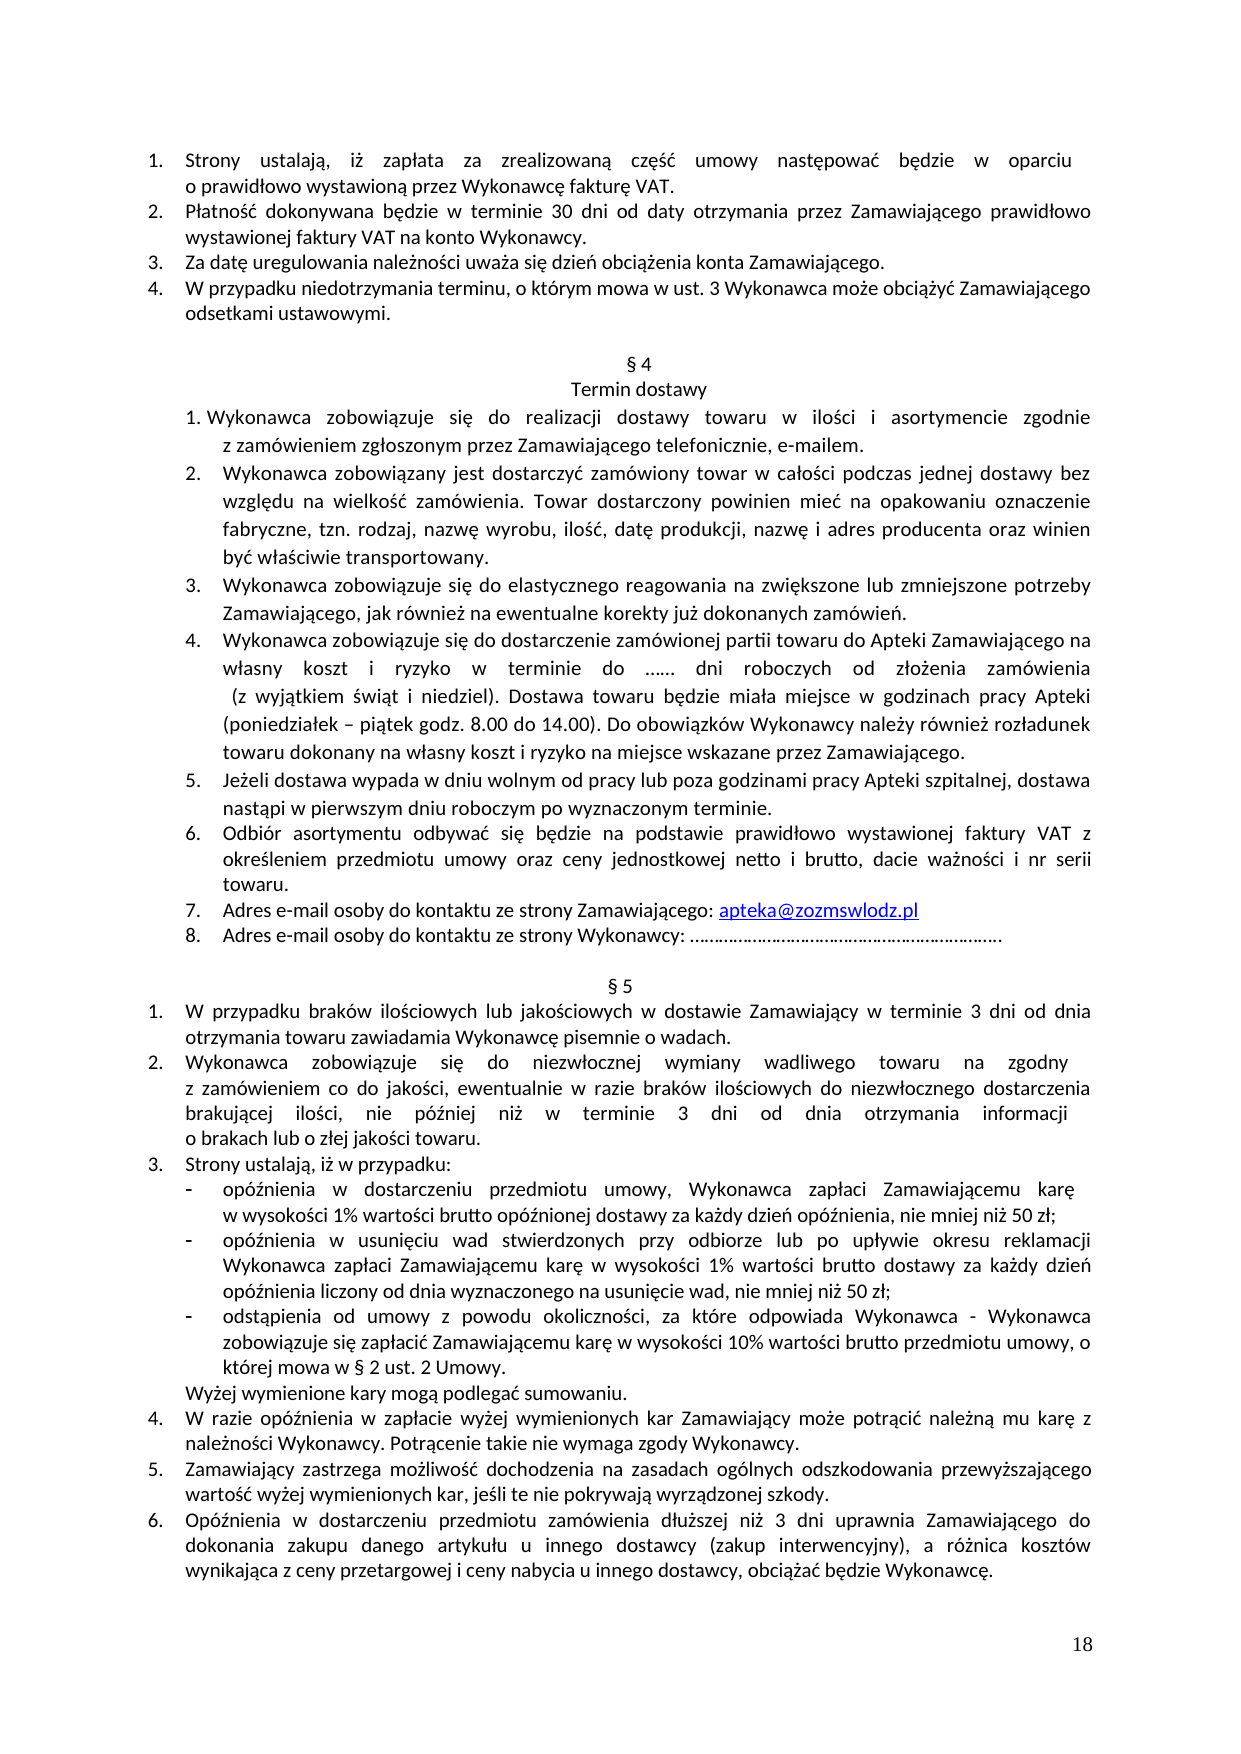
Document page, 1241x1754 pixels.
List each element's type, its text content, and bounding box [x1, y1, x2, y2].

list Odbiór asortymentu odbywać się będzie na podstawie prawidłowo wystawionej faktury VAT z określeniem przedmiotu umowy oraz ceny jednostkowej netto i brutto, dacie ważności i nr serii towaru. [185, 821, 1093, 897]
list W razie opóźnienia w zapłacie wyżej wymienionych kar Zamawiający może potrącić należną mu karę z należności Wykonawcy. Potrącenie takie nie wymaga zgody Wykonawcy. [148, 1405, 1093, 1456]
list Wykonawca zobowiązany jest dostarczyć zamówiony towar w całości podczas jednej dostawy bez względu na wielkość zamówienia. Towar dostarczony powinien mieć na opakowaniu oznaczenie fabryczne, tzn. rodzaj, nazwę wyrobu, ilość, datę produkcji, nazwę i adres producenta oraz winien być właściwie transportowany. [185, 458, 1093, 569]
list W przypadku niedotrzymania terminu, o którym mowa w ust. 3 Wykonawca może obciążyć Zamawiającego odsetkami ustawowymi. [148, 275, 1093, 326]
list Wykonawca zobowiązuje się do dostarczenie zamówionej partii towaru do Apteki Zamawiającego na własny koszt i ryzyko w terminie do …… dni roboczych od złożenia zamówienia (z wyjątkiem świąt i niedziel). Dostawa towaru będzie miała miejsce w godzinach pracy Apteki (poniedziałek – piątek godz. 8.00 do 14.00). Do obowiązków Wykonawcy należy również rozładunek towaru dokonany na własny koszt i ryzyko na miejsce wskazane przez Zamawiającego. [185, 625, 1093, 765]
list Zamawiający zastrzega możliwość dochodzenia na zasadach ogólnych odszkodowania przewyższającego wartość wyżej wymienionych kar, jeśli te nie pokrywają wyrządzonej szkody. [148, 1456, 1093, 1507]
list W przypadku braków ilościowych lub jakościowych w dostawie Zamawiający w terminie 3 dni od dnia otrzymania towaru zawiadamia Wykonawcę pisemnie o wadach. [148, 998, 1093, 1049]
text Termin dostawy [185, 376, 1093, 402]
list opóźnienia w usunięciu wad stwierdzonych przy odbiorze lub po upływie okresu reklamacji Wykonawca zapłaci Zamawiającemu karę w wysokości 1% wartości brutto dostawy za każdy dzień opóźnienia liczony od dnia wyznaczonego na usunięcie wad, nie mniej niż 50 zł; [185, 1227, 1093, 1303]
list Wykonawca zobowiązuje się do niezwłocznej wymiany wadliwego towaru na zgodny z zamówieniem co do jakości, ewentualnie w razie braków ilościowych do niezwłocznego dostarczenia brakującej ilości, nie później niż w terminie 3 dni od dnia otrzymania informacji o brakach lub o złej jakości towaru. [148, 1049, 1093, 1151]
text § 4 [185, 351, 1093, 376]
list Wykonawca zobowiązuje się do realizacji dostawy towaru w ilości i asortymencie zgodnie z zamówieniem zgłoszonym przez Zamawiającego telefonicznie, e-mailem. [185, 402, 1093, 458]
list Adres e-mail osoby do kontaktu ze strony Wykonawcy: ……………………………………………………….. [185, 922, 1093, 948]
list Strony ustalają, iż w przypadku: [148, 1151, 1093, 1176]
list Opóźnienia w dostarczeniu przedmiotu zamówienia dłuższej niż 3 dni uprawnia Zamawiającego do dokonania zakupu danego artykułu u innego dostawcy (zakup interwencyjny), a różnica kosztów wynikająca z ceny przetargowej i ceny nabycia u innego dostawcy, obciążać będzie Wykonawcę. [148, 1507, 1093, 1583]
list Strony ustalają, iż zapłata za zrealizowaną część umowy następować będzie w oparciu o prawidłowo wystawioną przez Wykonawcę fakturę VAT. [148, 148, 1093, 198]
list Za datę uregulowania należności uważa się dzień obciążenia konta Zamawiającego. [148, 249, 1093, 275]
list Jeżeli dostawa wypada w dniu wolnym od pracy lub poza godzinami pracy Apteki szpitalnej, dostawa nastąpi w pierwszym dniu roboczym po wyznaczonym terminie. [185, 765, 1093, 821]
list Płatność dokonywana będzie w terminie 30 dni od daty otrzymania przez Zamawiającego prawidłowo wystawionej faktury VAT na konto Wykonawcy. [148, 198, 1093, 249]
text § 5 [148, 973, 1093, 998]
list Adres e-mail osoby do kontaktu ze strony Zamawiającego: apteka@zozmswlodz.pl [185, 897, 1093, 922]
list Wykonawca zobowiązuje się do elastycznego reagowania na zwiększone lub zmniejszone potrzeby Zamawiającego, jak również na ewentualne korekty już dokonanych zamówień. [185, 569, 1093, 625]
text Wyżej wymienione kary mogą podlegać sumowaniu. [185, 1380, 1093, 1405]
list opóźnienia w dostarczeniu przedmiotu umowy, Wykonawca zapłaci Zamawiającemu karę w wysokości 1% wartości brutto opóźnionej dostawy za każdy dzień opóźnienia, nie mniej niż 50 zł; [185, 1176, 1093, 1227]
list odstąpienia od umowy z powodu okoliczności, za które odpowiada Wykonawca - Wykonawca zobowiązuje się zapłacić Zamawiającemu karę w wysokości 10% wartości brutto przedmiotu umowy, o której mowa w § 2 ust. 2 Umowy. [185, 1303, 1093, 1380]
